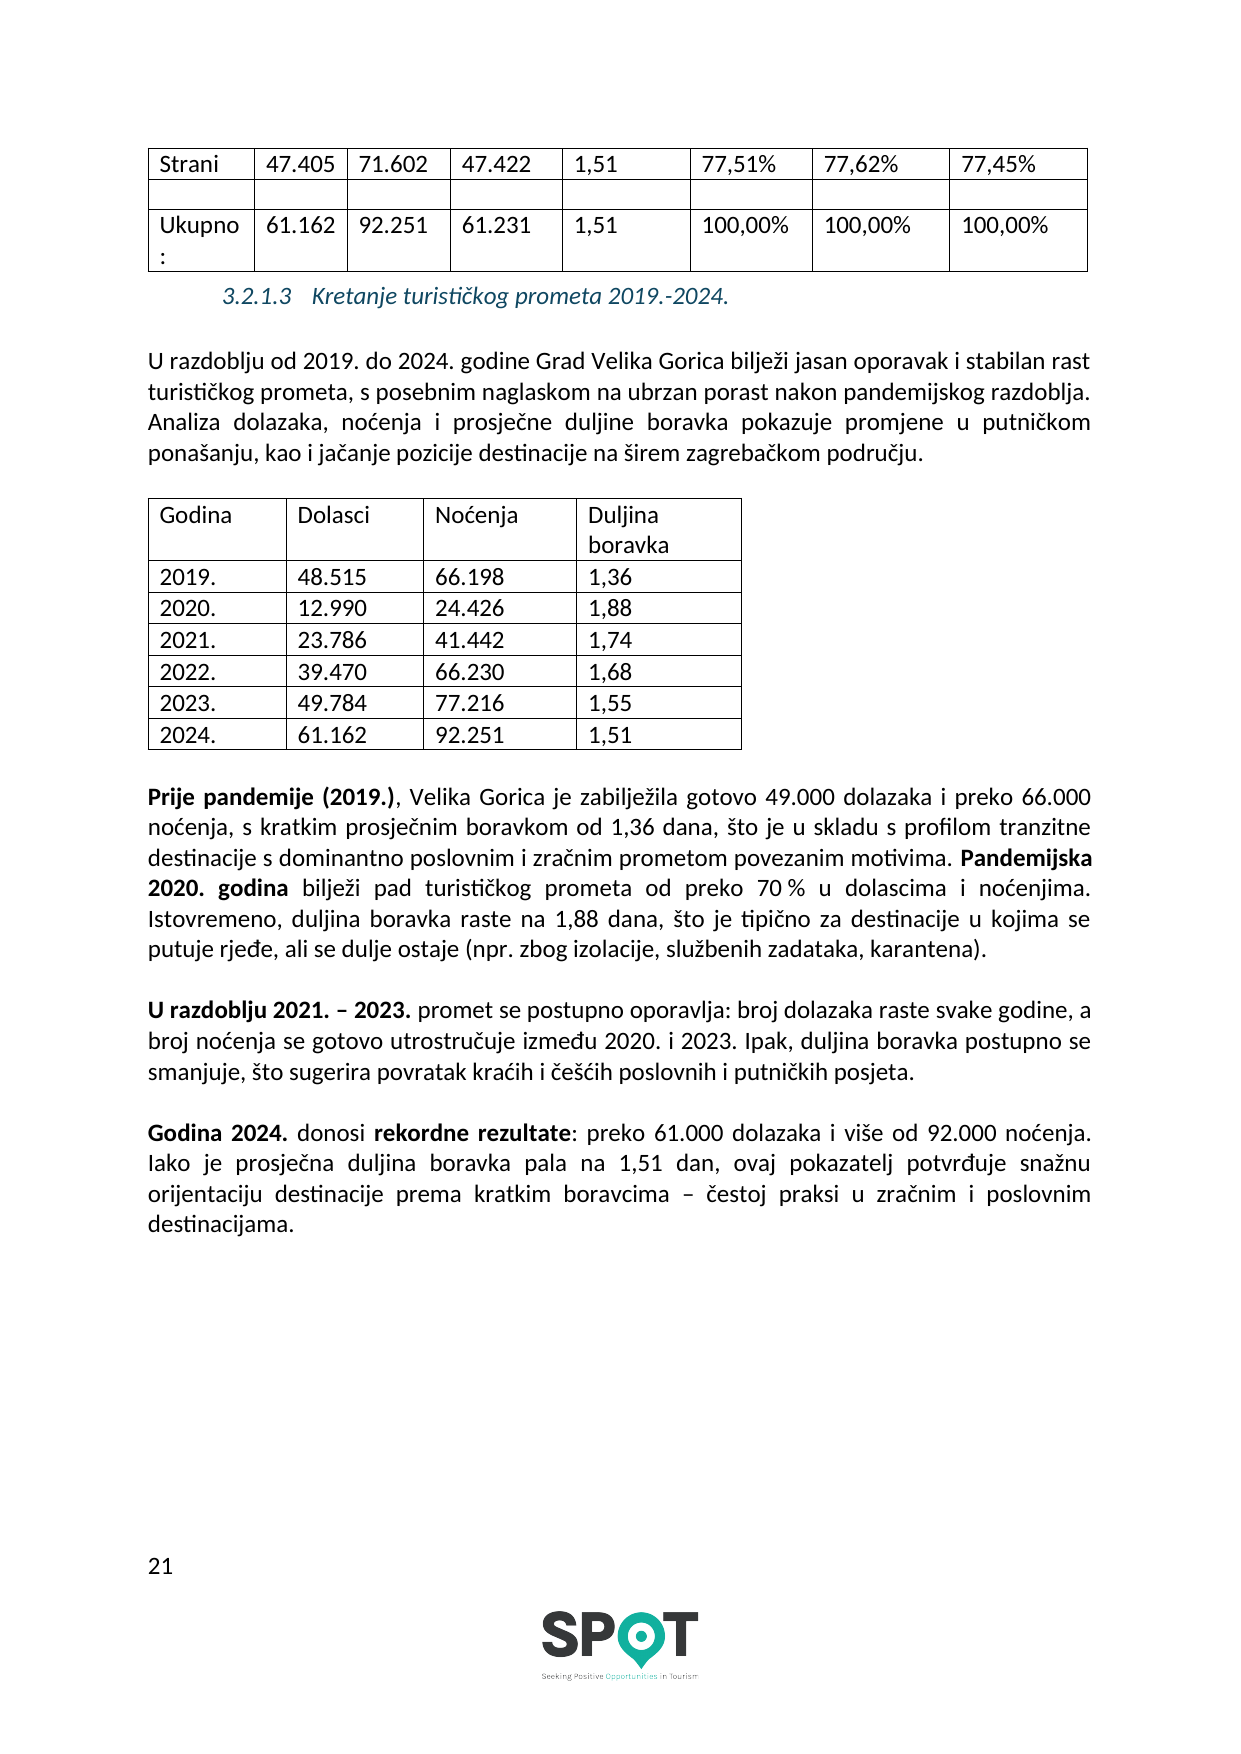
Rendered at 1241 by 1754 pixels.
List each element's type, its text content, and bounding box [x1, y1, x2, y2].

table_cell 39.470 [287, 656, 423, 686]
table_cell [950, 180, 1087, 209]
text Prije pandemije (2019.), Velika Gorica je zabilježila gotovo 49.000 dolazaka i preko 66.000 noćenja, s kratkim prosječnim boravkom od 1,36 dana, što je u skladu s profilom tranzitne destinacije s dominantno poslovnim i zračnim prometom povezanim motivima. Pandemijska 2020. godina bilježi pad turističkog prometa od preko 70 % u dolascima i noćenjima. Istovremeno, duljina boravka raste na 1,88 dana, što je tipično za destinacije u kojima se putuje rjeđe, ali se dulje ostaje (npr. zbog izolacije, službenih zadataka, karantena). [148, 781, 1093, 964]
table_cell 92.251 [348, 210, 450, 271]
table_cell 92.251 [424, 719, 576, 749]
table_cell 48.515 [287, 561, 423, 592]
table_cell 49.784 [287, 687, 423, 718]
table_cell 100,00% [813, 210, 949, 271]
table_cell 1,36 [577, 561, 741, 592]
table_cell 100,00% [691, 210, 812, 271]
table_header Godina [149, 499, 286, 560]
table_cell 66.198 [424, 561, 576, 592]
table_header Duljina boravka [577, 499, 741, 560]
text U razdoblju od 2019. do 2024. godine Grad Velika Gorica bilježi jasan oporavak i stabilan rast turističkog prometa, s posebnim naglaskom na ubrzan porast nakon pandemijskog razdoblja. Analiza dolazaka, noćenja i prosječne duljine boravka pokazuje promjene u putničkom ponašanju, kao i jačanje pozicije destinacije na širem zagrebačkom području. [148, 345, 1093, 467]
table_cell 1,68 [577, 656, 741, 686]
picture [542, 1611, 699, 1681]
table_cell 77,62% [813, 149, 949, 179]
table_cell 1,51 [563, 210, 690, 271]
subtitle Kretanje turističkog prometa 2019.-2024. [222, 280, 1093, 311]
text Godina 2024. donosi rekordne rezultate: preko 61.000 dolazaka i više od 92.000 noćenja. Iako je prosječna duljina boravka pala na 1,51 dan, ovaj pokazatelj potvrđuje snažnu orijentaciju destinacije prema kratkim boravcima – čestoj praksi u zračnim i poslovnim destinacijama. [148, 1117, 1093, 1239]
table_cell [563, 180, 690, 209]
table_cell 2019. [149, 561, 286, 592]
table_cell 41.442 [424, 624, 576, 655]
table_cell 1,55 [577, 687, 741, 718]
table_cell 2021. [149, 624, 286, 655]
table_cell [451, 180, 562, 209]
table_cell [255, 180, 347, 209]
table_cell 61.231 [451, 210, 562, 271]
table_cell 2022. [149, 656, 286, 686]
table_cell 1,51 [563, 149, 690, 179]
table_cell 2023. [149, 687, 286, 718]
table_header Dolasci [287, 499, 423, 560]
text U razdoblju 2021. – 2023. promet se postupno oporavlja: broj dolazaka raste svake godine, a broj noćenja se gotovo utrostručuje između 2020. i 2023. Ipak, duljina boravka postupno se smanjuje, što sugerira povratak kraćih i češćih poslovnih i putničkih posjeta. [148, 994, 1093, 1086]
table_cell 1,88 [577, 593, 741, 623]
table_cell 2020. [149, 593, 286, 623]
table_cell Strani [149, 149, 254, 179]
table_cell Ukupno: [149, 210, 254, 271]
table_cell [149, 180, 254, 209]
table_cell 77,51% [691, 149, 812, 179]
table_cell 66.230 [424, 656, 576, 686]
table_cell 1,74 [577, 624, 741, 655]
table_cell 2024. [149, 719, 286, 749]
table_cell 77,45% [950, 149, 1087, 179]
table_cell 47.405 [255, 149, 347, 179]
table_cell 12.990 [287, 593, 423, 623]
table_cell 71.602 [348, 149, 450, 179]
table_cell [691, 180, 812, 209]
table_cell 23.786 [287, 624, 423, 655]
table_cell 61.162 [287, 719, 423, 749]
table_header Noćenja [424, 499, 576, 560]
table_cell 1,51 [577, 719, 741, 749]
table_cell 100,00% [950, 210, 1087, 271]
table_cell 47.422 [451, 149, 562, 179]
table_cell 77.216 [424, 687, 576, 718]
table_cell [348, 180, 450, 209]
table_cell 24.426 [424, 593, 576, 623]
table_cell 61.162 [255, 210, 347, 271]
table_cell [813, 180, 949, 209]
